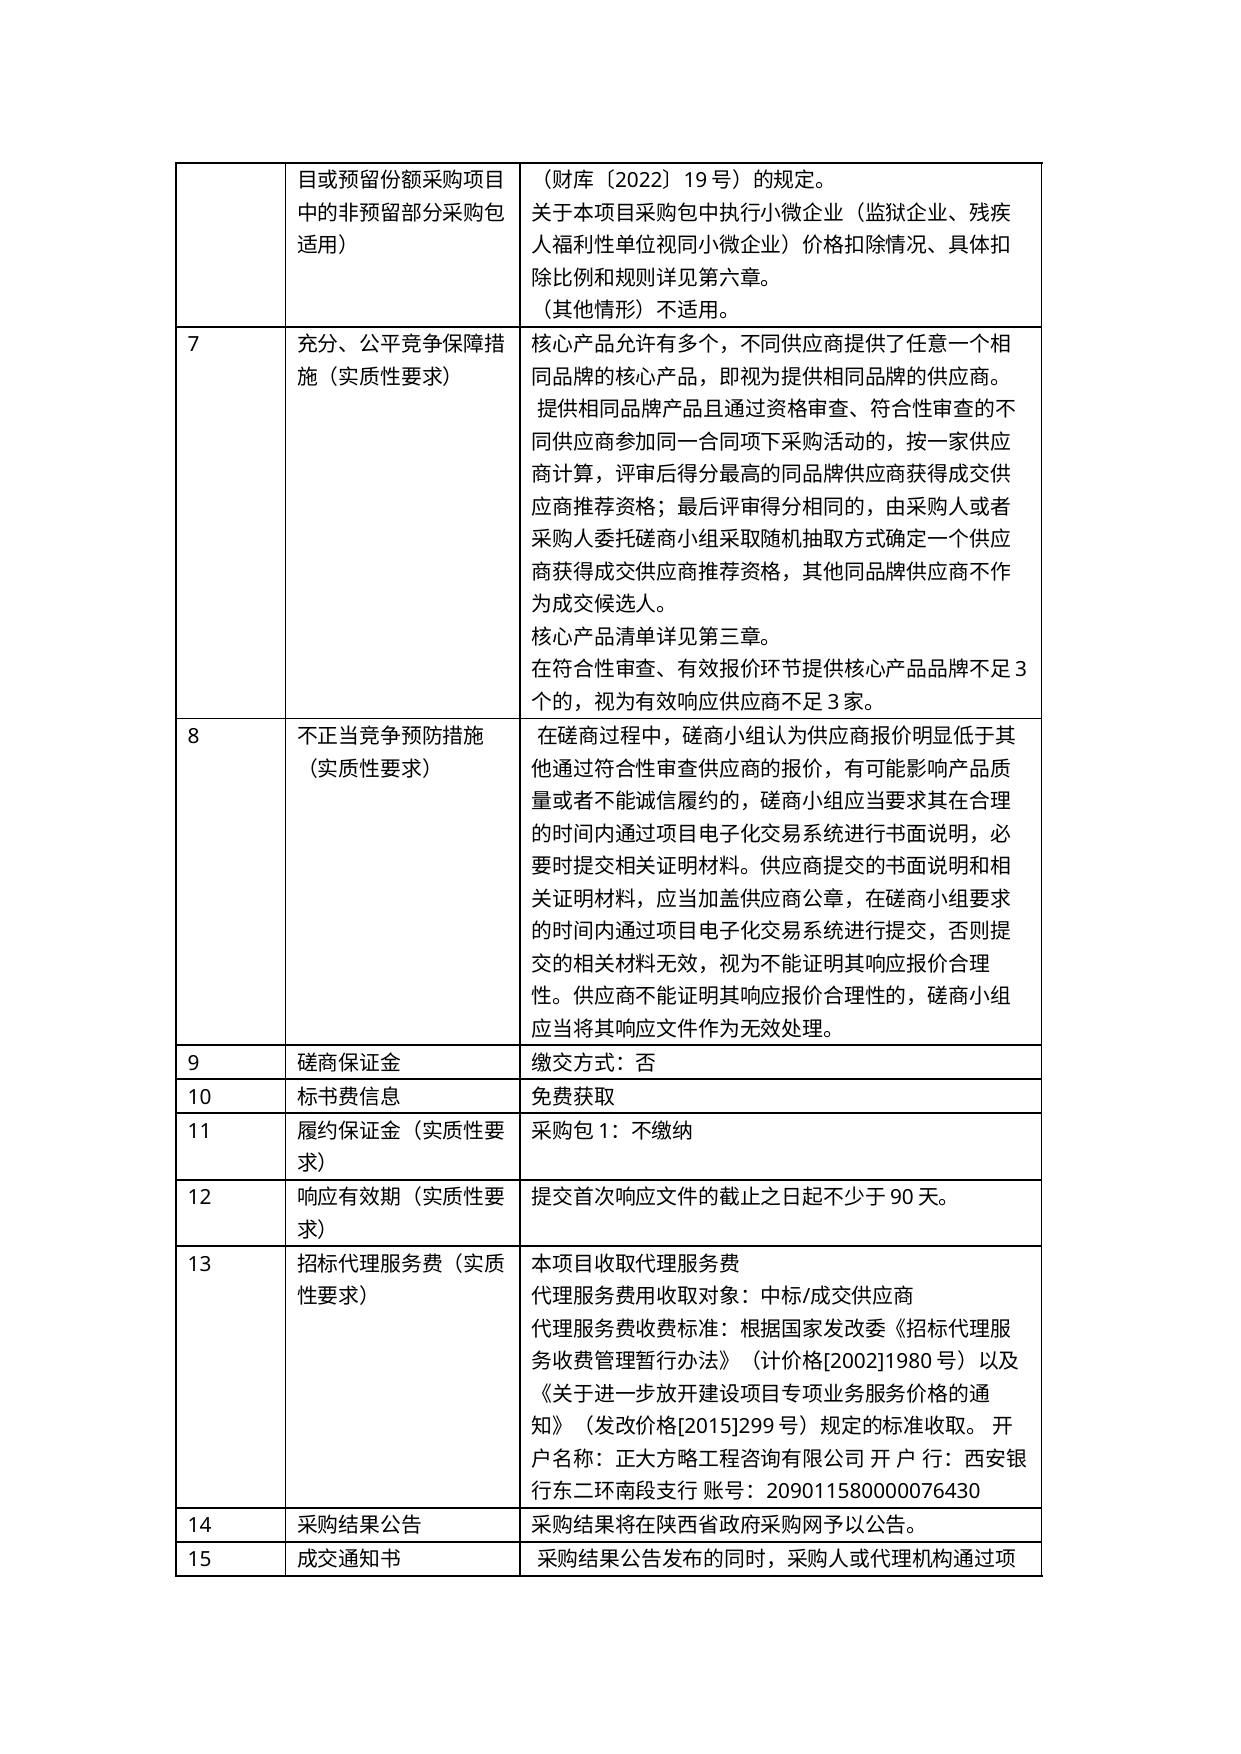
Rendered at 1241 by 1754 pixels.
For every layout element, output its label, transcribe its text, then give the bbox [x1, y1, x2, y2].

table_cell 10 [177, 1080, 285, 1112]
table_cell 12 [177, 1181, 285, 1245]
table_cell 响应有效期（实质性要求） [286, 1181, 519, 1245]
table_cell 不正当竞争预防措施（实质性要求） [286, 719, 519, 1044]
table_cell 7 [177, 328, 285, 718]
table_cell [521, 1543, 1041, 1575]
table_cell 13 [177, 1247, 285, 1507]
table_cell 采购结果公告 [286, 1509, 519, 1541]
table_cell 履约保证金（实质性要求） [286, 1114, 519, 1179]
table_cell 核心产品允许有多个，不同供应商提供了任意一个相同品牌的核心产品，即视为提供相同品牌的供应商。 提供相同品牌产品且通过资格审查、符合性审查的不同供应商参加同一合同项下采购活动的，按一家供应商计算，评审后得分最高的同品牌供应商获得成交供应商推荐资格；最后评审得分相同的，由采购人或者采购人委托磋商小组采取随机抽取方式确定一个供应商获得成交供应商推荐资格，其他同品牌供应商不作为成交候选人。 核心产品清单详见第三章。 在符合性审查、有效报价环节提供核心产品品牌不足3个的，视为有效响应供应商不足3家。 [521, 328, 1041, 718]
table_cell 15 [177, 1543, 285, 1575]
table_cell 采购包1：不缴纳 [521, 1114, 1041, 1179]
table_cell 6 [177, 164, 285, 326]
table_cell 充分、公平竞争保障措施（实质性要求） [286, 328, 519, 718]
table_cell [286, 164, 519, 326]
table_cell 9 [177, 1046, 285, 1078]
table_cell 提交首次响应文件的截止之日起不少于90天。 [521, 1181, 1041, 1245]
table_cell 本项目收取代理服务费 代理服务费用收取对象：中标/成交供应商 代理服务费收费标准：根据国家发改委《招标代理服务收费管理暂行办法》（计价格[2002]1980号）以及《关于进一步放开建设项目专项业务服务价格的通知》（发改价格[2015]299号）规定的标准收取。 开户名称：正大方略工程咨询有限公司 开 户 行：西安银行东二环南段支行 账号：209011580000076430 [521, 1247, 1041, 1507]
table_cell 采购结果将在陕西省政府采购网予以公告。 [521, 1509, 1041, 1541]
table_cell 在磋商过程中，磋商小组认为供应商报价明显低于其他通过符合性审查供应商的报价，有可能影响产品质量或者不能诚信履约的，磋商小组应当要求其在合理的时间内通过项目电子化交易系统进行书面说明，必要时提交相关证明材料。供应商提交的书面说明和相关证明材料，应当加盖供应商公章，在磋商小组要求的时间内通过项目电子化交易系统进行提交，否则提交的相关材料无效，视为不能证明其响应报价合理性。供应商不能证明其响应报价合理性的，磋商小组应当将其响应文件作为无效处理。 [521, 719, 1041, 1044]
table_cell 成交通知书 [286, 1543, 519, 1575]
table_cell 标书费信息 [286, 1080, 519, 1112]
table_cell 免费获取 [521, 1080, 1041, 1112]
table_cell 招标代理服务费（实质性要求） [286, 1247, 519, 1507]
table_cell 缴交方式：否 [521, 1046, 1041, 1078]
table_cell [521, 164, 1041, 326]
table_cell 14 [177, 1509, 285, 1541]
table_cell 磋商保证金 [286, 1046, 519, 1078]
table_cell 11 [177, 1114, 285, 1179]
table_cell 8 [177, 719, 285, 1044]
